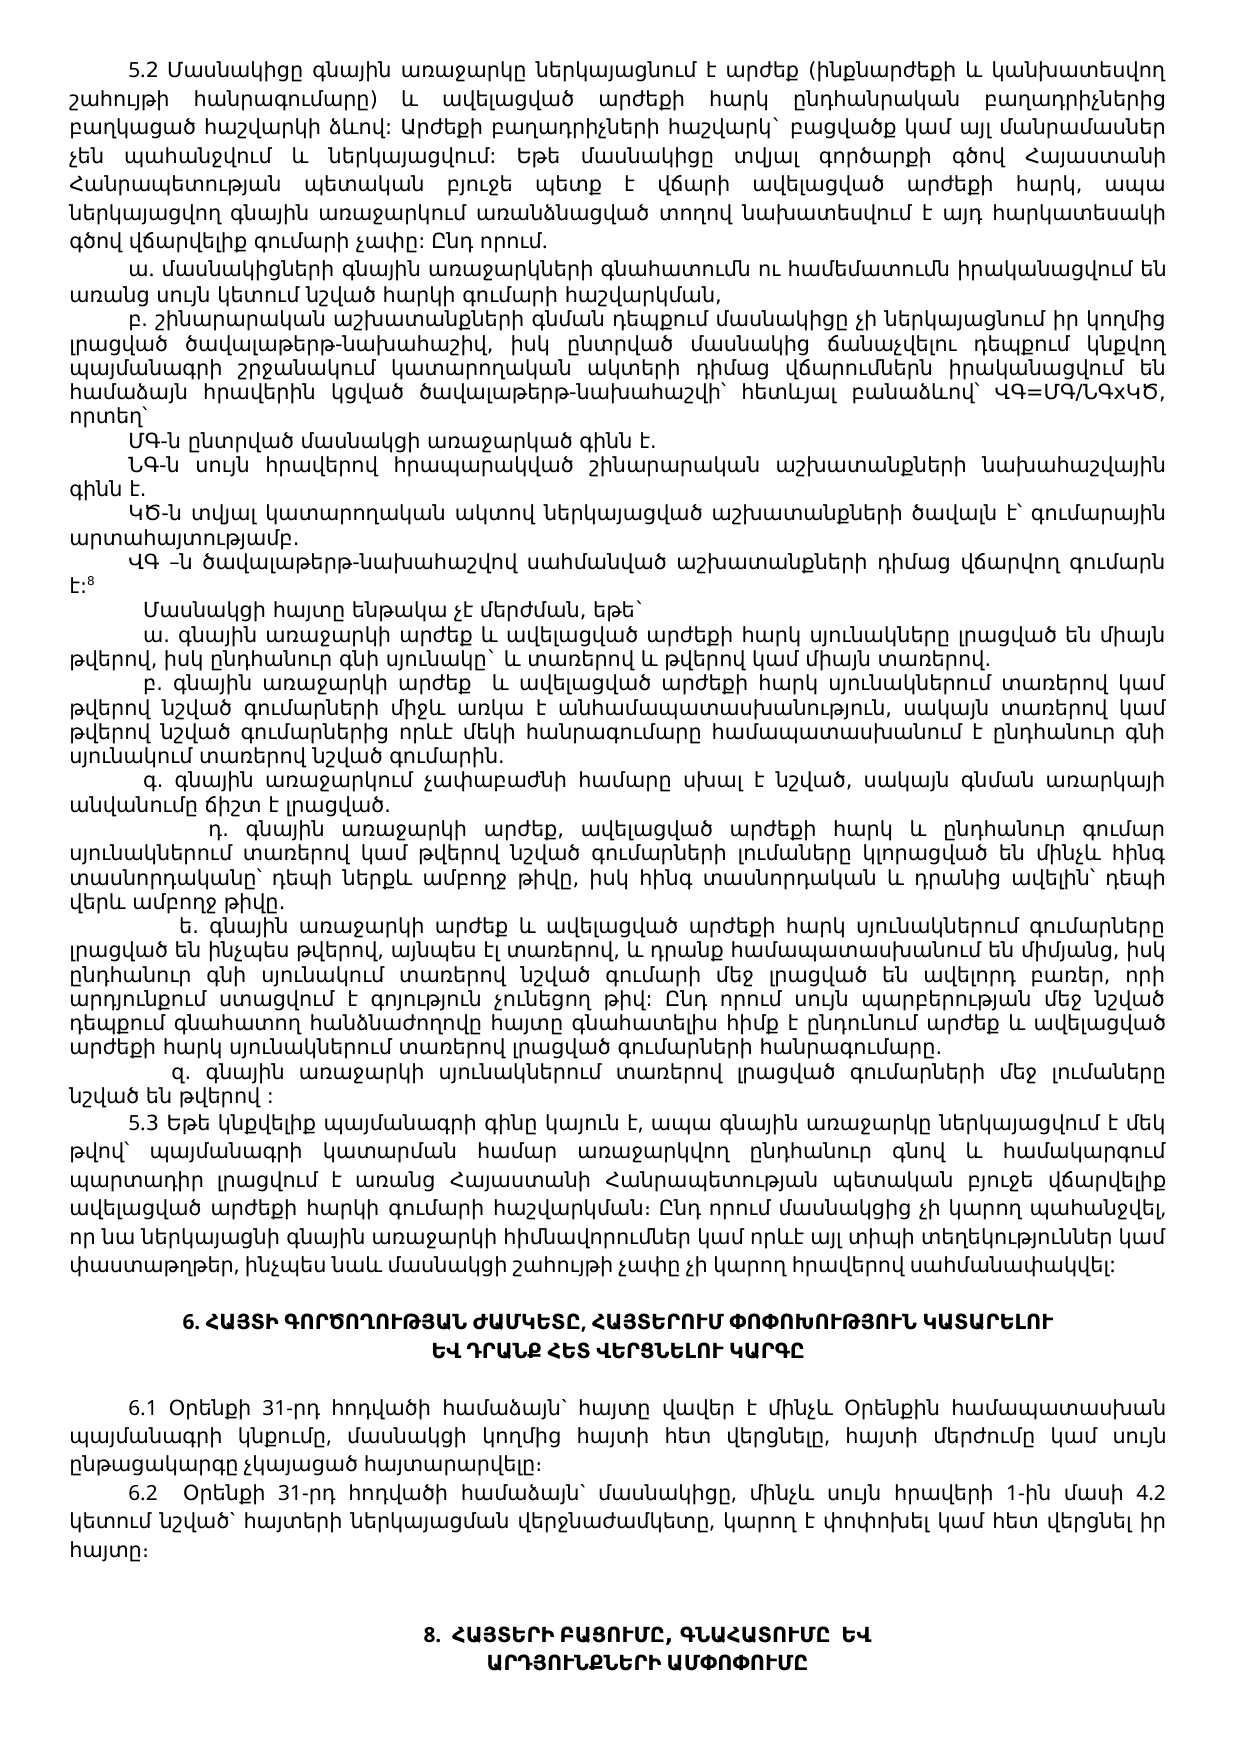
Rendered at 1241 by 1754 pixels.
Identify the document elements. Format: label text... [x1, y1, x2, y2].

text ա. գնային առաջարկի արժեք և ավելացված արժեքի հարկ սյունակները լրացված են միայն թվերով, իսկ ընդհանուր գնի սյունակը` և տառերով և թվերով կամ միայն տառերով. [69, 623, 1167, 671]
text ՎԳ –ն ծավալաթերթ-նախահաշվով սահմանված աշխատանքների դիմաց վճարվող գումարն է:8 [69, 550, 1167, 598]
text 6.1 Օրենքի 31-րդ հոդվածի համաձայն` հայտը վավեր է մինչև Օրենքին համապատասխան պայմանագրի կնքումը, մասնակցի կողմից հայտի հետ վերցնելը, հայտի մերժումը կամ սույն ընթացակարգը չկայացած հայտարարվելը։ [69, 1393, 1167, 1478]
text ՄԳ-ն ընտրված մասնակցի առաջարկած գինն է. [69, 429, 1167, 453]
text բ. գնային առաջարկի արժեք և ավելացված արժեքի հարկ սյունակներում տառերով կամ թվերով նշված գումարների միջև առկա է անհամապատասխանություն, սակայն տառերով կամ թվերով նշված գումարներից որևէ մեկի հանրագումարը համապատասխանում է ընդհանուր գնի սյունակում տառերով նշված գումարին. [69, 671, 1167, 768]
text 5.2 Մասնակիցը գնային առաջարկը ներկայացնում է արժեք (ինքնարժեքի և կանխատեսվող շահույթի հանրագումարը) և ավելացված արժեքի հարկ ընդհանրական բաղադրիչներից բաղկացած հաշվարկի ձևով: Արժեքի բաղադրիչների հաշվարկ` բացվածք կամ այլ մանրամասներ չեն պահանջվում և ներկայացվում: Եթե մասնակիցը տվյալ գործարքի գծով Հայաստանի Հանրապետության պետական բյուջե պետք է վճարի ավելացված արժեքի հարկ, ապա ներկայացվող գնային առաջարկում առանձնացված տողով նախատեսվում է այդ հարկատեսակի գծով վճարվելիք գումարի չափը: Ընդ որում. [69, 56, 1167, 254]
text զ. գնային առաջարկի սյունակներում տառերով լրացված գումարների մեջ լումաները նշված են թվերով : [69, 1060, 1167, 1108]
text ՆԳ-ն սույն հրավերով հրապարակված շինարարական աշխատանքների նախահաշվային գինն է. [69, 453, 1167, 501]
text 8. ՀԱՅՏԵՐԻ ԲԱՑՈՒՄԸ, ԳՆԱՀԱՏՈՒՄԸ ԵՎ [69, 1620, 1167, 1648]
text ԱՐԴՅՈՒՆՔՆԵՐԻ ԱՄՓՈՓՈՒՄԸ [69, 1648, 1167, 1677]
text բ. շինարարական աշխատանքների գնման դեպքում մասնակիցը չի ներկայացնում իր կողմից լրացված ծավալաթերթ-նախահաշիվ, իսկ ընտրված մասնակից ճանաչվելու դեպքում կնքվող պայմանագրի շրջանակում կատարողական ակտերի դիմաց վճարումներն իրականացվում են համաձայն հրավերին կցված ծավալաթերթ-նախահաշվի՝ հետևյալ բանաձևով՝ ՎԳ=ՄԳ/ՆԳxԿԾ, որտեղ՝ [69, 307, 1167, 429]
text 6.2 Օրենքի 31-րդ հոդվածի համաձայն` մասնակիցը, մինչև սույն հրավերի 1-ին մասի 4.2 կետում նշված` հայտերի ներկայացման վերջնաժամկետը, կարող է փոփոխել կամ հետ վերցնել իր հայտը։ [69, 1478, 1167, 1563]
text ԿԾ-ն տվյալ կատարողական ակտով ներկայացված աշխատանքների ծավալն է՝ գումարային արտահայտությամբ. [69, 501, 1167, 550]
text 6. ՀԱՅՏԻ ԳՈՐԾՈՂՈՒԹՅԱՆ ԺԱՄԿԵՏԸ, ՀԱՅՏԵՐՈՒՄ ՓՈՓՈԽՈՒԹՅՈՒՆ ԿԱՏԱՐԵԼՈՒ [69, 1307, 1167, 1336]
text դ. գնային առաջարկի արժեք, ավելացված արժեքի հարկ և ընդհանուր գումար սյունակներում տառերով կամ թվերով նշված գումարների լումաները կլորացված են մինչև հինգ տասնորդականը՝ դեպի ներքև ամբողջ թիվը, իսկ հինգ տասնորդական և դրանից ավելին՝ դեպի վերև ամբողջ թիվը. [69, 817, 1167, 914]
text գ. գնային առաջարկում չափաբաժնի համարը սխալ է նշված, սակայն գնման առարկայի անվանումը ճիշտ է լրացված. [69, 768, 1167, 817]
text Մասնակցի հայտը ենթակա չէ մերժման, եթե` [69, 598, 1167, 623]
text 5.3 Եթե կնքվելիք պայմանագրի գինը կայուն է, ապա գնային առաջարկը ներկայացվում է մեկ թվով՝ պայմանագրի կատարման համար առաջարկվող ընդհանուր գնով և համակարգում պարտադիր լրացվում է առանց Հայաստանի Հանրապետության պետական բյուջե վճարվելիք ավելացված արժեքի հարկի գումարի հաշվարկման։ Ընդ որում մասնակցից չի կարող պահանջվել, որ նա ներկայացնի գնային առաջարկի հիմնավորումներ կամ որևէ այլ տիպի տեղեկություններ կամ փաստաթղթեր, ինչպես նաև մասնակցի շահույթի չափը չի կարող հրավերով սահմանափակվել: [69, 1108, 1167, 1279]
text ա. մասնակիցների գնային առաջարկների գնահատումն ու համեմատումն իրականացվում են առանց սույն կետում նշված հարկի գումարի հաշվարկման, [69, 254, 1167, 307]
text ե. գնային առաջարկի արժեք և ավելացված արժեքի հարկ սյունակներում գումարները լրացված են ինչպես թվերով, այնպես էլ տառերով, և դրանք համապատասխանում են միմյանց, իսկ ընդհանուր գնի սյունակում տառերով նշված գումարի մեջ լրացված են ավելորդ բառեր, որի արդյունքում ստացվում է գոյություն չունեցող թիվ: Ընդ որում սույն պարբերության մեջ նշված դեպքում գնահատող հանձնաժողովը հայտը գնահատելիս հիմք է ընդունում արժեք և ավելացված արժեքի հարկ սյունակներում տառերով լրացված գումարների հանրագումարը. [69, 914, 1167, 1060]
text ԵՎ ԴՐԱՆՔ ՀԵՏ ՎԵՐՑՆԵԼՈՒ ԿԱՐԳԸ [69, 1336, 1167, 1364]
